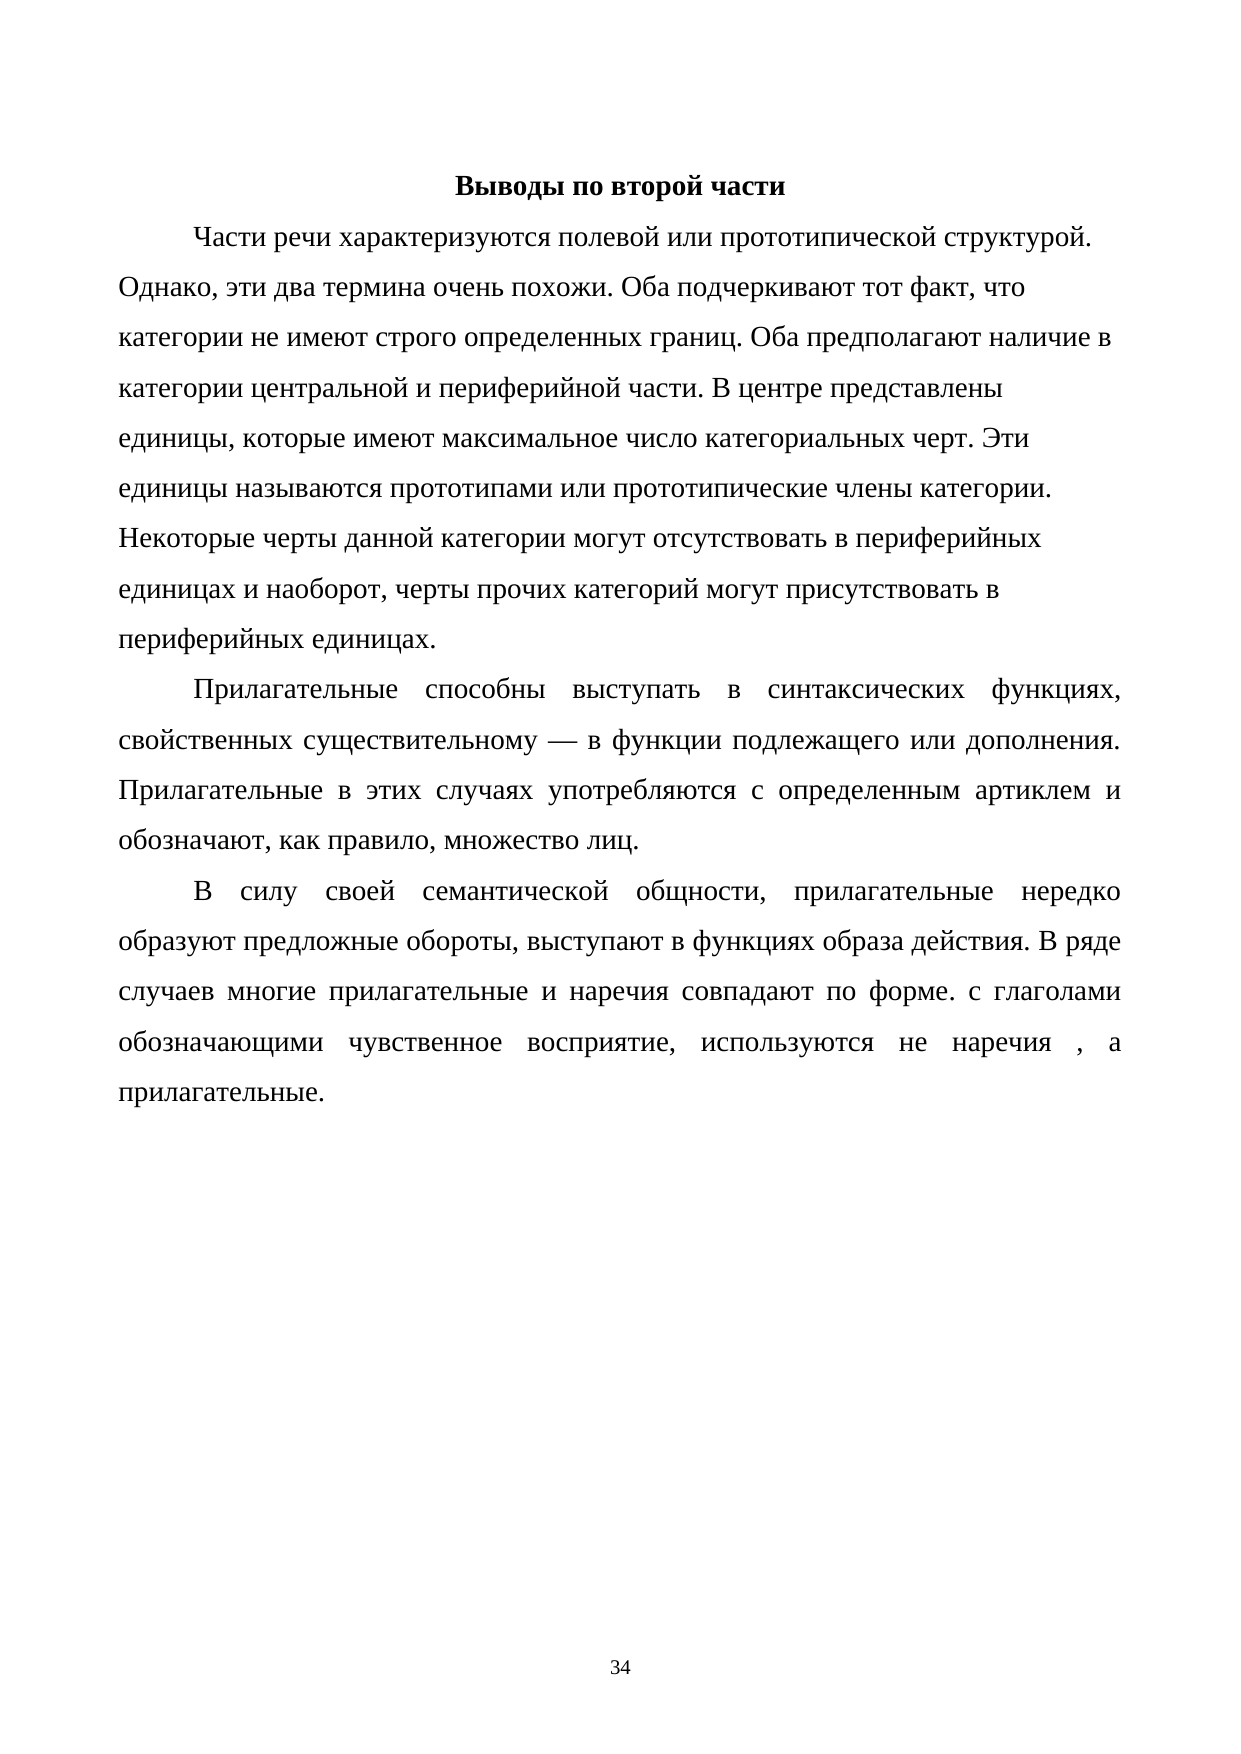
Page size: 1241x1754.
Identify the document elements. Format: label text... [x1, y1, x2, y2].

text В силу своей семантической общности, прилагательные нередко образуют предложные обороты, выступают в функциях образа действия. В ряде случаев многие прилагательные и наречия совпадают по форме. с глаголами обозначающими чувственное восприятие, используются не наречия , а прилагательные. [118, 873, 1122, 1108]
text Части речи характеризуются полевой или прототипической структурой. Однако, эти два термина очень похожи. Оба подчеркивают тот факт, что категории не имеют строго определенных границ. Оба предполагают наличие в категории центральной и периферийной части. В центре представлены единицы, которые имеют максимальное число категориальных черт. Эти единицы называются прототипами или прототипические члены категории. Некоторые черты данной категории могут отсутствовать в периферийных единицах и наоборот, черты прочих категорий могут присутствовать в периферийных единицах. [118, 219, 1122, 655]
text Прилагательные способны выступать в синтаксических функциях, свойственных существительному — в функции подлежащего или дополнения. Прилагательные в этих случаях употребляются с определенным артиклем и обозначают, как правило, множество лиц. [118, 672, 1122, 856]
text Выводы по второй части [118, 168, 1122, 202]
